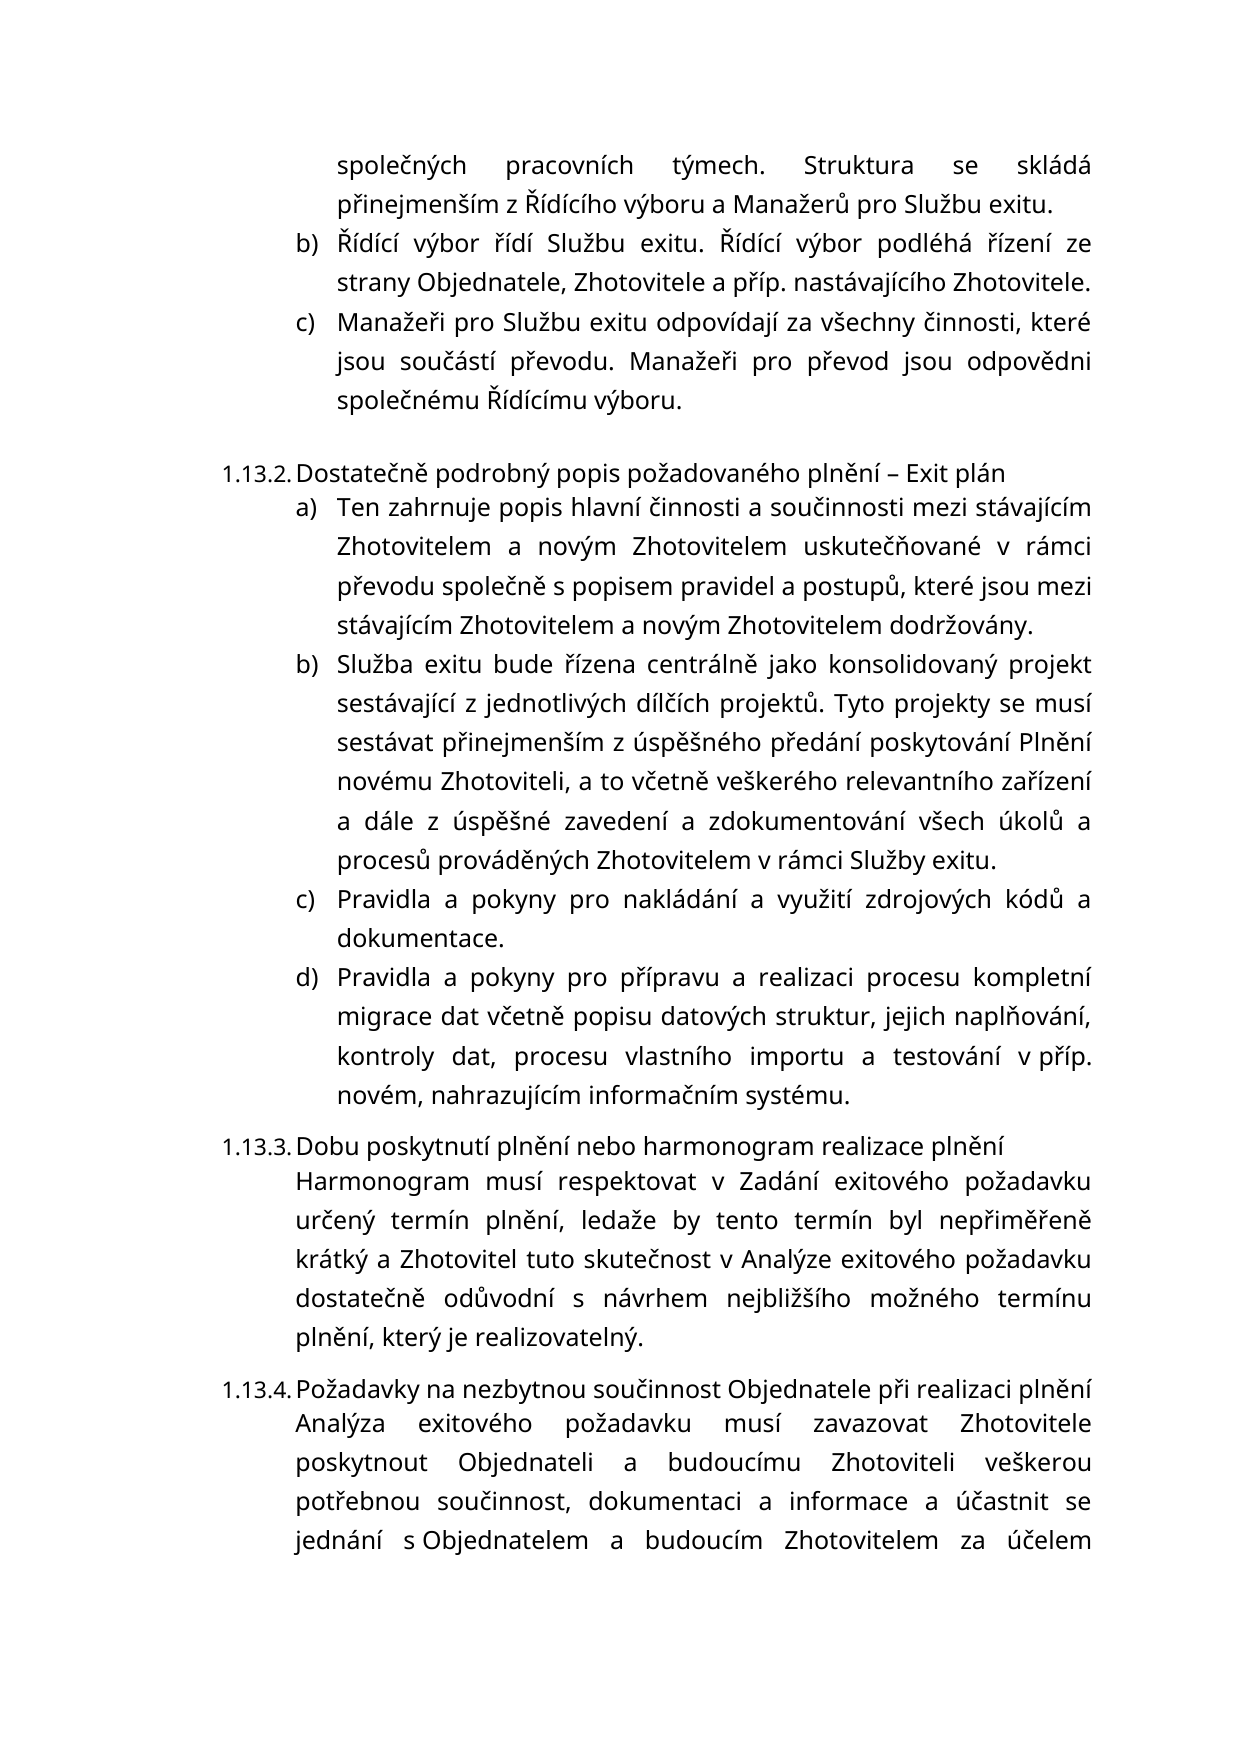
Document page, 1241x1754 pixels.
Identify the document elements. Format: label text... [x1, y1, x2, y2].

list Služba exitu bude řízena centrálně jako konsolidovaný projekt sestávající z jednotlivých dílčích projektů. Tyto projekty se musí sestávat přinejmenším z úspěšného předání poskytování Plnění novému Zhotoviteli, a to včetně veškerého relevantního zařízení a dále z úspěšné zavedení a zdokumentování všech úkolů a procesů prováděných Zhotovitelem v rámci Služby exitu. [295, 647, 1093, 876]
list Dostatečně podrobný popis požadovaného plnění – Exit plán [221, 456, 1093, 490]
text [295, 1406, 1093, 1557]
text Harmonogram musí respektovat v Zadání exitového požadavku určený termín plnění, ledaže by tento termín byl nepřiměřeně krátký a Zhotovitel tuto skutečnost v Analýze exitového požadavku dostatečně odůvodní s návrhem nejbližšího možného termínu plnění, který je realizovatelný. [295, 1163, 1093, 1354]
list Řídící výbor řídí Službu exitu. Řídící výbor podléhá řízení ze strany Objednatele, Zhotovitele a příp. nastávajícího Zhotovitele. [295, 226, 1093, 299]
list Dobu poskytnutí plnění nebo harmonogram realizace plnění [221, 1129, 1093, 1163]
list Pravidla a pokyny pro nakládání a využití zdrojových kódů a dokumentace. [295, 882, 1093, 955]
list Manažeři pro Službu exitu odpovídají za všechny činnosti, které jsou součástí převodu. Manažeři pro převod jsou odpovědni společnému Řídícímu výboru. [295, 304, 1093, 417]
list Požadavky na nezbytnou součinnost Objednatele při realizaci plnění [221, 1371, 1093, 1406]
list Pravidla a pokyny pro přípravu a realizaci procesu kompletní migrace dat včetně popisu datových struktur, jejich naplňování, kontroly dat, procesu vlastního importu a testování v příp. novém, nahrazujícím informačním systému. [295, 960, 1093, 1111]
list Ten zahrnuje popis hlavní činnosti a součinnosti mezi stávajícím Zhotovitelem a novým Zhotovitelem uskutečňované v rámci převodu společně s popisem pravidel a postupů, které jsou mezi stávajícím Zhotovitelem a novým Zhotovitelem dodržovány. [295, 490, 1093, 641]
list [295, 148, 1093, 221]
